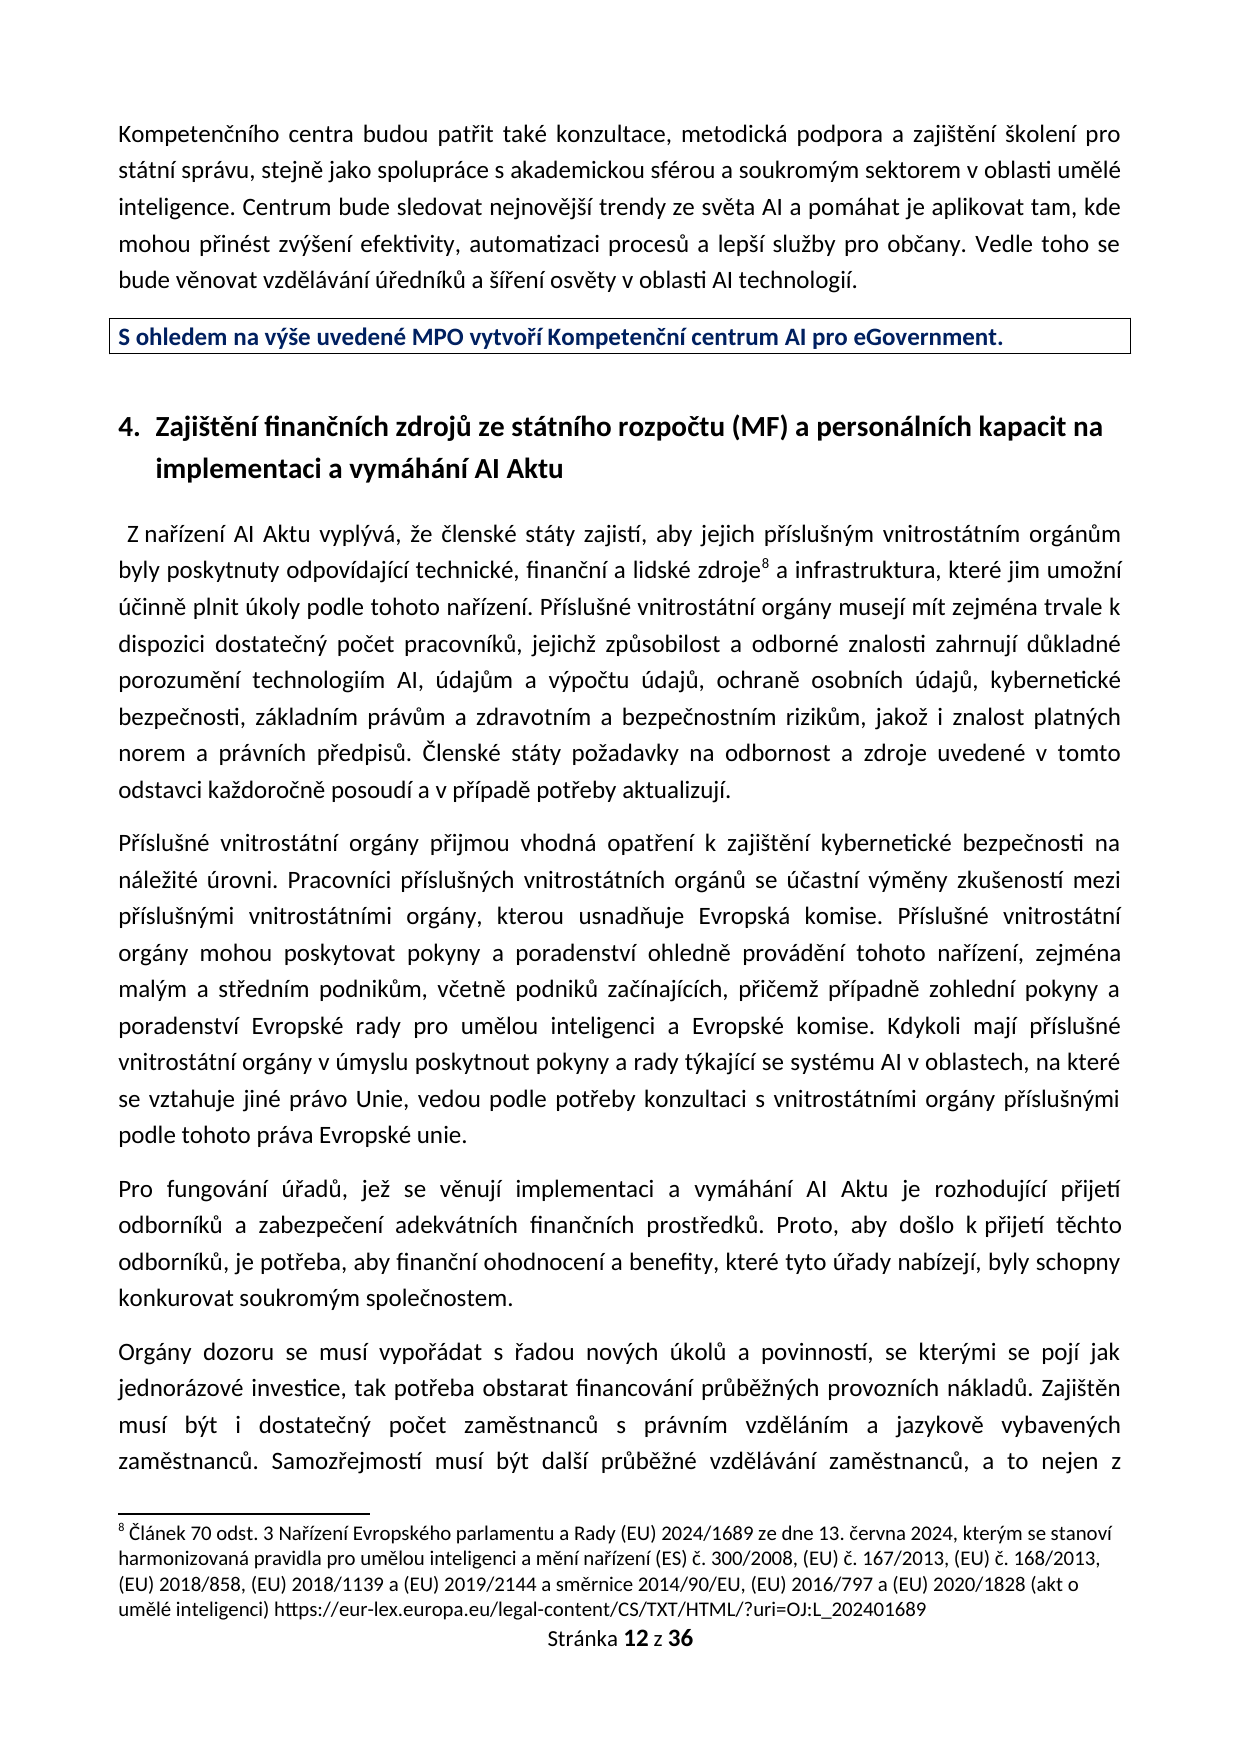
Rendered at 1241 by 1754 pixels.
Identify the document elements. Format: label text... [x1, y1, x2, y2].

text Z nařízení AI Aktu vyplývá, že členské státy zajistí, aby jejich příslušným vnitrostátním orgánům byly poskytnuty odpovídající technické, finanční a lidské zdroje a infrastruktura, které jim umožní účinně plnit úkoly podle tohoto nařízení. Příslušné vnitrostátní orgány musejí mít zejména trvale k dispozici dostatečný počet pracovníků, jejichž způsobilost a odborné znalosti zahrnují důkladné porozumění technologiím AI, údajům a výpočtu údajů, ochraně osobních údajů, kybernetické bezpečnosti, základním právům a zdravotním a bezpečnostním rizikům, jakož i znalost platných norem a právních předpisů. Členské státy požadavky na odbornost a zdroje uvedené v tomto odstavci každoročně posoudí a v případě potřeby aktualizují. [118, 518, 1122, 804]
text Pro fungování úřadů, jež se věnují implementaci a vymáhání AI Aktu je rozhodující přijetí odborníků a zabezpečení adekvátních finančních prostředků. Proto, aby došlo k přijetí těchto odborníků, je potřeba, aby finanční ohodnocení a benefity, které tyto úřady nabízejí, byly schopny konkurovat soukromým společnostem. [118, 1173, 1122, 1313]
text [118, 1336, 1122, 1476]
text S ohledem na výše uvedené MPO vytvoří Kompetenční centrum AI pro eGovernment. [110, 319, 1130, 353]
subtitle Zajištění finančních zdrojů ze státního rozpočtu (MF) a personálních kapacit na implementaci a vymáhání AI Aktu [118, 408, 1122, 486]
text Příslušné vnitrostátní orgány přijmou vhodná opatření k zajištění kybernetické bezpečnosti na náležité úrovni. Pracovníci příslušných vnitrostátních orgánů se účastní výměny zkušeností mezi příslušnými vnitrostátními orgány, kterou usnadňuje Evropská komise. Příslušné vnitrostátní orgány mohou poskytovat pokyny a poradenství ohledně provádění tohoto nařízení, zejména malým a středním podnikům, včetně podniků začínajících, přičemž případně zohlední pokyny a poradenství Evropské rady pro umělou inteligenci a Evropské komise. Kdykoli mají příslušné vnitrostátní orgány v úmyslu poskytnout pokyny a rady týkající se systému AI v oblastech, na které se vztahuje jiné právo Unie, vedou podle potřeby konzultaci s vnitrostátními orgány příslušnými podle tohoto práva Evropské unie. [118, 827, 1122, 1150]
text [118, 118, 1122, 295]
